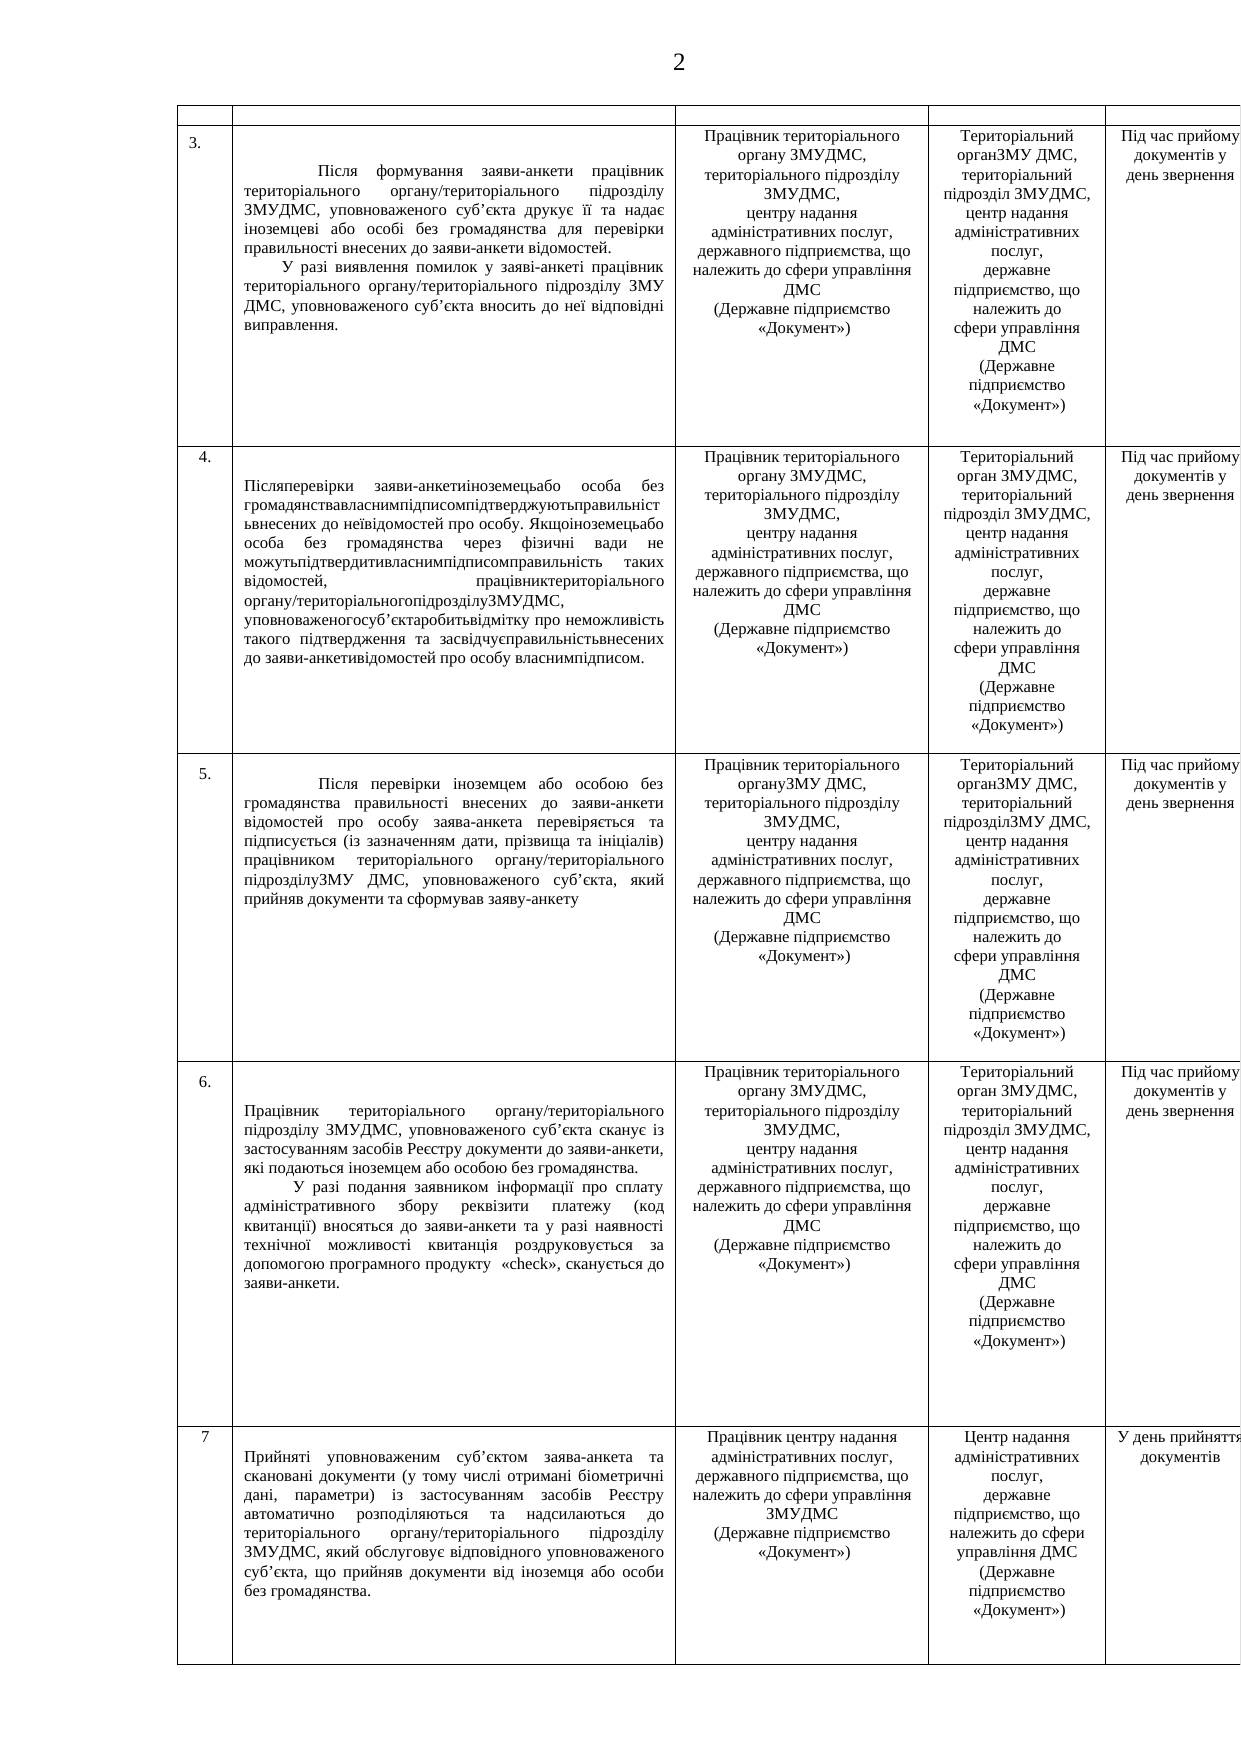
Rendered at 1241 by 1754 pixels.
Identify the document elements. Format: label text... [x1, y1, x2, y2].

table_cell 2. [178, 106, 232, 125]
table_cell Після формування заяви-анкети працівник територіального органу/територіального підрозділу ЗМУДМС, уповноваженого суб’єкта друкує її та надає іноземцеві або особі без громадянства для перевірки правильності внесених до заяви-анкети відомостей. У разі виявлення помилок у заяві-анкеті працівник територіального органу/територіального підрозділу ЗМУ ДМС, уповноваженого суб’єкта вносить до неї відповідні виправлення. [233, 126, 675, 446]
table_cell 3. [178, 126, 232, 446]
table_cell Післяперевірки заяви-анкетиіноземецьабо особа без громадянствавласнимпідписомпідтверджуютьправильністьвнесених до неївідомостей про особу. Якщоіноземецьабо особа без громадянства через фізичні вади не можутьпідтвердитивласнимпідписомправильність таких відомостей, працівниктериторіального органу/територіальногопідрозділуЗМУДМС, уповноваженогосуб’єктаробитьвідмітку про неможливість такого підтвердження та засвідчуєправильністьвнесених до заяви-анкетивідомостей про особу власнимпідписом. [233, 447, 675, 753]
table_cell 5. [178, 754, 232, 1061]
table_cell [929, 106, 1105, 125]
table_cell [233, 1427, 675, 1664]
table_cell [929, 1427, 1105, 1664]
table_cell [1106, 1427, 1240, 1664]
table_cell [1106, 106, 1240, 125]
table_cell 6. [178, 1062, 232, 1426]
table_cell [676, 1427, 928, 1664]
table_cell Під час прийому документів у день звернення [1106, 1062, 1240, 1426]
table_cell Під час прийому документів у день звернення [1106, 447, 1240, 753]
table_cell Під час прийому документів у день звернення [1106, 754, 1240, 1061]
table_cell 4. [178, 447, 232, 753]
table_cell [676, 106, 928, 125]
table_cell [1106, 126, 1240, 446]
table_cell Працівник територіального органу/територіального підрозділу ЗМУДМС, уповноваженого суб’єкта сканує із застосуванням засобів Реєстру документи до заяви-анкети, які подаються іноземцем або особою без громадянства. У разі подання заявником інформації про сплату адміністративного збору реквізити платежу (код квитанції) вносяться до заяви-анкети та у разі наявності технічної можливості квитанція роздруковується за допомогою програмного продукту «cheсk», сканується до заяви-анкети. [233, 1062, 675, 1426]
table_cell 7 [178, 1427, 232, 1664]
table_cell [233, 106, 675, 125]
table_cell Після перевірки іноземцем або особою без громадянства правильності внесених до заяви-анкети відомостей про особу заява-анкета перевіряється та підписується (із зазначенням дати, прізвища та ініціалів) працівником територіального органу/територіального підрозділуЗМУ ДМС, уповноваженого суб’єкта, який прийняв документи та сформував заяву-анкету [233, 754, 675, 1061]
